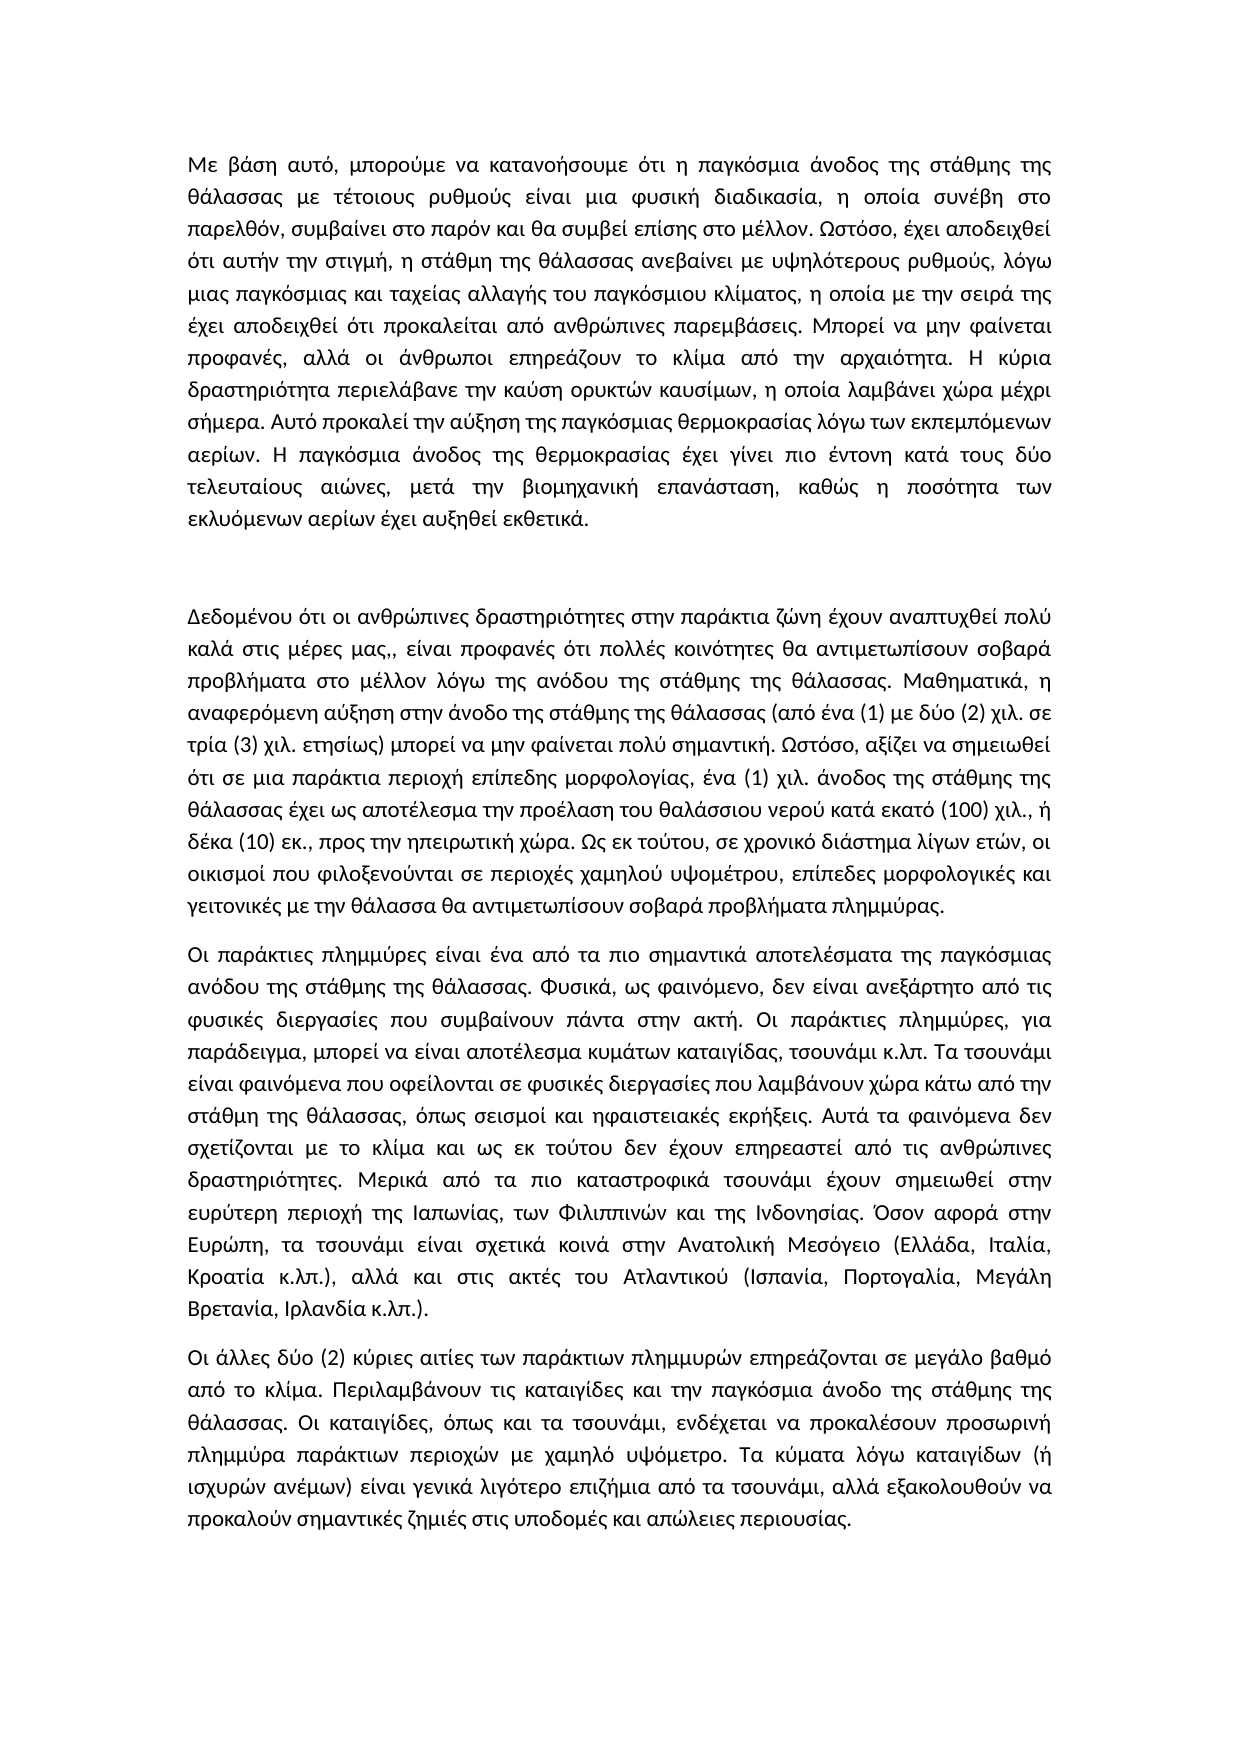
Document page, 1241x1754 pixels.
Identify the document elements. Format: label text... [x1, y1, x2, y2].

text Οι άλλες δύο (2) κύριες αιτίες των παράκτιων πλημμυρών επηρεάζονται σε μεγάλο βαθμό από το κλίμα. Περιλαμβάνουν τις καταιγίδες και την παγκόσμια άνοδο της στάθμης της θάλασσας. Οι καταιγίδες, όπως και τα τσουνάμι, ενδέχεται να προκαλέσουν προσωρινή πλημμύρα παράκτιων περιοχών με χαμηλό υψόμετρο. Τα κύματα λόγω καταιγίδων (ή ισχυρών ανέμων) είναι γενικά λιγότερο επιζήμια από τα τσουνάμι, αλλά εξακολουθούν να προκαλούν σημαντικές ζημιές στις υποδομές και απώλειες περιουσίας. [187, 1343, 1053, 1532]
text Οι παράκτιες πλημμύρες είναι ένα από τα πιο σημαντικά αποτελέσματα της παγκόσμιας ανόδου της στάθμης της θάλασσας. Φυσικά, ως φαινόμενο, δεν είναι ανεξάρτητο από τις φυσικές διεργασίες που συμβαίνουν πάντα στην ακτή. Οι παράκτιες πλημμύρες, για παράδειγμα, μπορεί να είναι αποτέλεσμα κυμάτων καταιγίδας, τσουνάμι κ.λπ. Τα τσουνάμι είναι φαινόμενα που οφείλονται σε φυσικές διεργασίες που λαμβάνουν χώρα κάτω από την στάθμη της θάλασσας, όπως σεισμοί και ηφαιστειακές εκρήξεις. Αυτά τα φαινόμενα δεν σχετίζονται με το κλίμα και ως εκ τούτου δεν έχουν επηρεαστεί από τις ανθρώπινες δραστηριότητες. Μερικά από τα πιο καταστροφικά τσουνάμι έχουν σημειωθεί στην ευρύτερη περιοχή της Ιαπωνίας, των Φιλιππινών και της Ινδονησίας. Όσον αφορά στην Ευρώπη, τα τσουνάμι είναι σχετικά κοινά στην Ανατολική Μεσόγειο (Ελλάδα, Ιταλία, Κροατία κ.λπ.), αλλά και στις ακτές του Ατλαντικού (Ισπανία, Πορτογαλία, Μεγάλη Βρετανία, Ιρλανδία κ.λπ.). [187, 940, 1053, 1322]
text Με βάση αυτό, μπορούμε να κατανοήσουμε ότι η παγκόσμια άνοδος της στάθμης της θάλασσας με τέτοιους ρυθμούς είναι μια φυσική διαδικασία, η οποία συνέβη στο παρελθόν, συμβαίνει στο παρόν και θα συμβεί επίσης στο μέλλον. Ωστόσο, έχει αποδειχθεί ότι αυτήν την στιγμή, η στάθμη της θάλασσας ανεβαίνει με υψηλότερους ρυθμούς, λόγω μιας παγκόσμιας και ταχείας αλλαγής του παγκόσμιου κλίματος, η οποία με την σειρά της έχει αποδειχθεί ότι προκαλείται από ανθρώπινες παρεμβάσεις. Μπορεί να μην φαίνεται προφανές, αλλά οι άνθρωποι επηρεάζουν το κλίμα από την αρχαιότητα. Η κύρια δραστηριότητα περιελάβανε την καύση ορυκτών καυσίμων, η οποία λαμβάνει χώρα μέχρι σήμερα. Αυτό προκαλεί την αύξηση της παγκόσμιας θερμοκρασίας λόγω των εκπεμπόμενων αερίων. Η παγκόσμια άνοδος της θερμοκρασίας έχει γίνει πιο έντονη κατά τους δύο τελευταίους αιώνες, μετά την βιομηχανική επανάσταση, καθώς η ποσότητα των εκλυόμενων αερίων έχει αυξηθεί εκθετικά. [187, 150, 1053, 532]
text Δεδομένου ότι οι ανθρώπινες δραστηριότητες στην παράκτια ζώνη έχουν αναπτυχθεί πολύ καλά στις μέρες μας,, είναι προφανές ότι πολλές κοινότητες θα αντιμετωπίσουν σοβαρά προβλήματα στο μέλλον λόγω της ανόδου της στάθμης της θάλασσας. Μαθηματικά, η αναφερόμενη αύξηση στην άνοδο της στάθμης της θάλασσας (από ένα (1) με δύο (2) χιλ. σε τρία (3) χιλ. ετησίως) μπορεί να μην φαίνεται πολύ σημαντική. Ωστόσο, αξίζει να σημειωθεί ότι σε μια παράκτια περιοχή επίπεδης μορφολογίας, ένα (1) χιλ. άνοδος της στάθμης της θάλασσας έχει ως αποτέλεσμα την προέλαση του θαλάσσιου νερού κατά εκατό (100) χιλ., ή δέκα (10) εκ., προς την ηπειρωτική χώρα. Ως εκ τούτου, σε χρονικό διάστημα λίγων ετών, οι οικισμοί που φιλοξενούνται σε περιοχές χαμηλού υψομέτρου, επίπεδες μορφολογικές και γειτονικές με την θάλασσα θα αντιμετωπίσουν σοβαρά προβλήματα πλημμύρας. [187, 602, 1053, 919]
